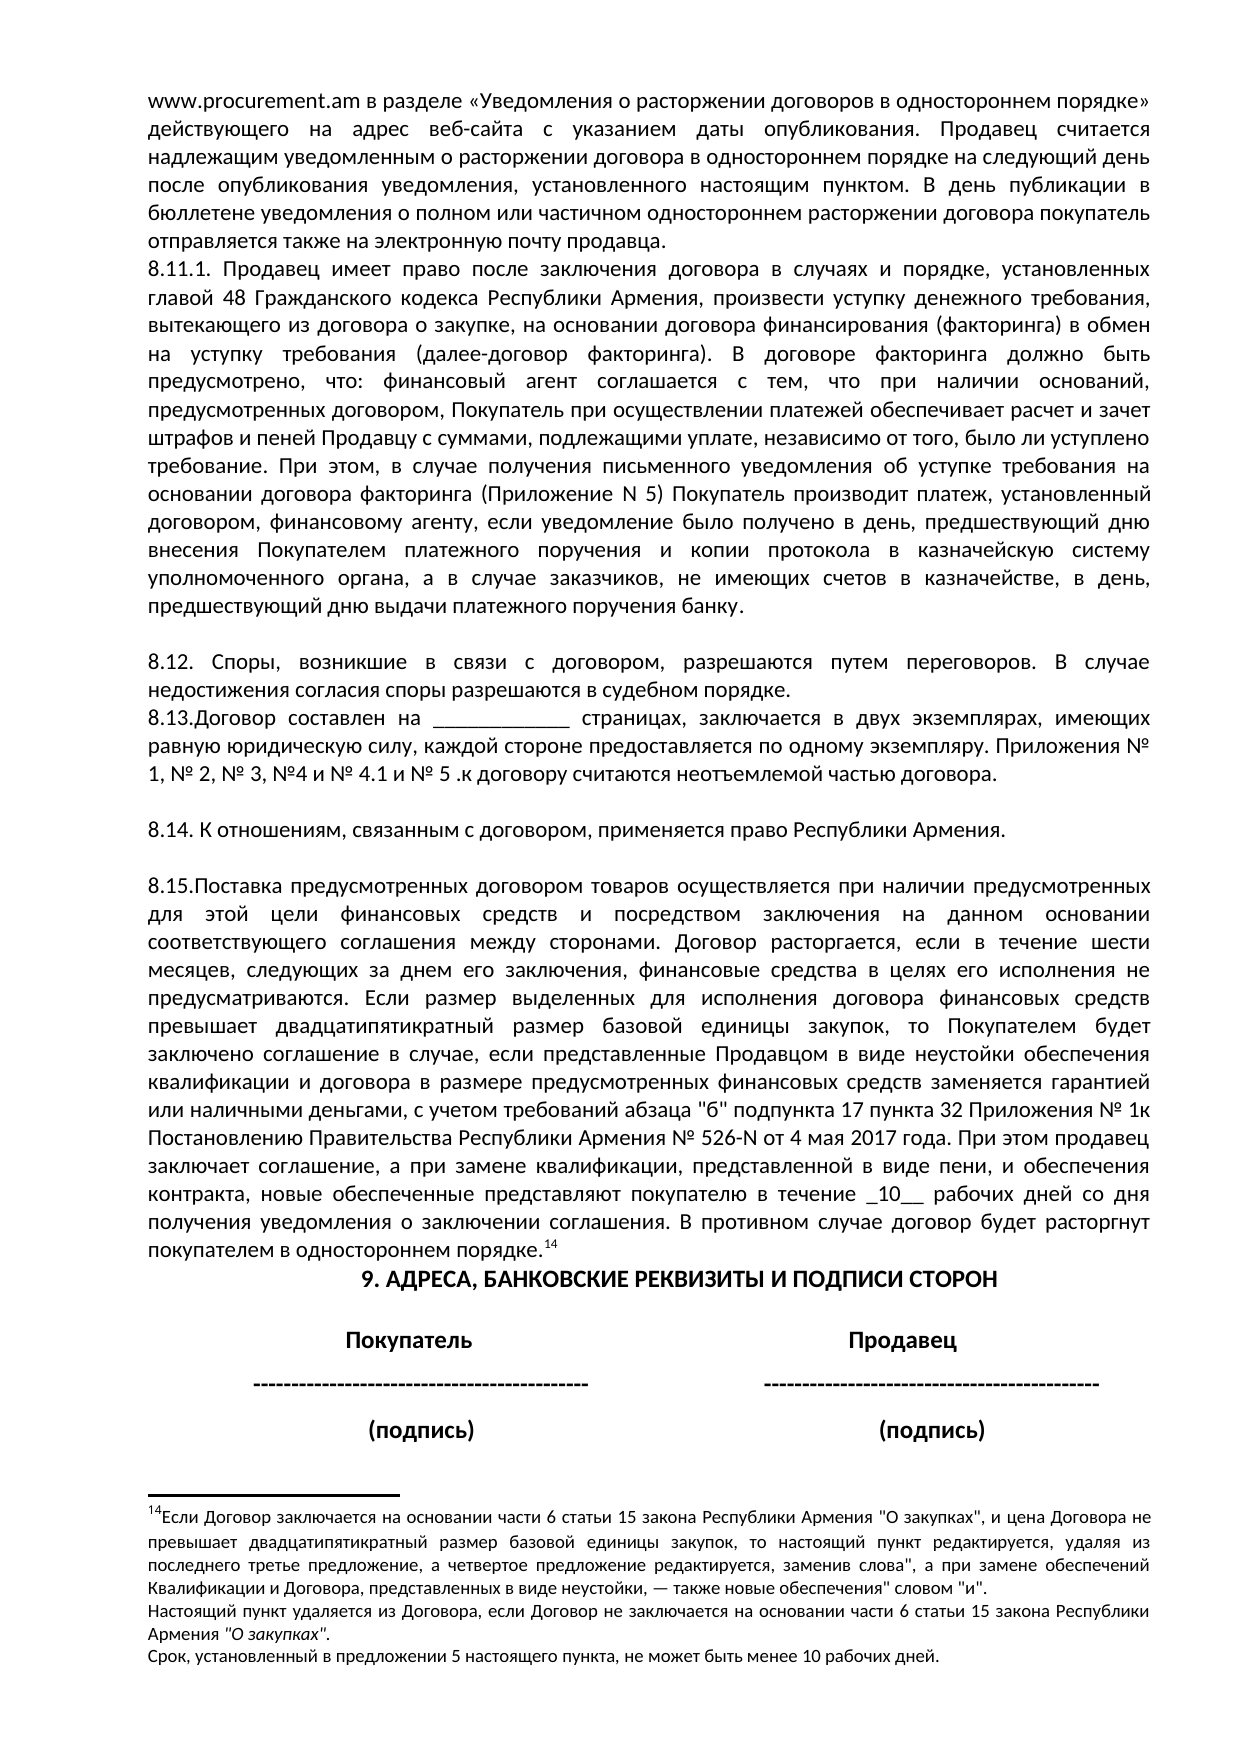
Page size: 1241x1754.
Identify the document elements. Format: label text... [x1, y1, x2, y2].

table_cell -------------------------------------------- (подпись) [647, 1368, 1158, 1476]
text 9. АДРЕСА, БАНКОВСКИЕ РЕКВИЗИТЫ И ПОДПИСИ СТОРОН [148, 1263, 1152, 1294]
text 8.12. Споры, возникшие в связи с договором, разрешаются путем переговоров. В случае недостижения согласия споры разрешаются в судебном порядке. [148, 647, 1152, 703]
text 8.13.Договор составлен на ____________ страницах, заключается в двух экземплярах, имеющих равную юридическую силу, каждой стороне предоставляется по одному экземпляру. Приложения № 1, № 2, № 3, №4 и № 4.1 и № 5 .к договору считаются неотъемлемой частью договора. [148, 703, 1152, 787]
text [148, 86, 1152, 254]
text 8.15.Поставка предусмотренных договором товаров осуществляется при наличии предусмотренных для этой цели финансовых средств и посредством заключения на данном основании соответствующего соглашения между сторонами. Договор расторгается, если в течение шести месяцев, следующих за днем его заключения, финансовые средства в целях его исполнения не предусматриваются. Если размер выделенных для исполнения договора финансовых средств превышает двадцатипятикратный размер базовой единицы закупок, то Покупателем будет заключенo соглашение в случае, если представленные Продавцом в виде неустойки обеспечения квалификации и договора в размере предусмотренных финансовых средств заменяется гарантией или наличными деньгами, с учетом требований абзаца "б" подпункта 17 пункта 32 Приложения № 1к Постановлению Правительства Республики Армения № 526-N от 4 мая 2017 года. При этом продавец заключает соглашение, а при замене квалификации, представленной в виде пени, и обеспечения контракта, новые обеспеченные представляют покупателю в течение _10__ рабочих дней со дня получения уведомления о заключении соглашения. В противном случае договор будет расторгнут покупателем в одностороннем порядке. [148, 871, 1152, 1263]
table_header Покупатель [136, 1324, 647, 1368]
text 8.11.1. Продавец имеет право после заключения договора в случаях и порядке, установленных главой 48 Гражданского кодекса Республики Армения, произвести уступку денежного требования, вытекающего из договора о закупке, на основании договора финансирования (факторинга) в обмен на уступку требования (далее-договор факторинга). В договоре факторинга должно быть предусмотрено, что: финансовый агент соглашается с тем, что при наличии оснований, предусмотренных договором, Покупатель при осуществлении платежей обеспечивает расчет и зачет штрафов и пеней Продавцу с суммами, подлежащими уплате, независимо от того, было ли уступлено требование. При этом, в случае получения письменного уведомления об уступке требования на основании договора факторинга (Приложение N 5) Покупатель производит платеж, установленный договором, финансовому агенту, если уведомление было получено в день, предшествующий дню внесения Покупателем платежного поручения и копии протокола в казначейскую систему уполномоченного органа, а в случае заказчиков, не имеющих счетов в казначействе, в день, предшествующий дню выдачи платежного поручения банку. [148, 254, 1152, 619]
table_header Продавец [647, 1324, 1158, 1368]
text 8.14. К отношениям, связанным с договором, применяется право Республики Армения. [148, 815, 1152, 843]
table_cell -------------------------------------------- (подпись) [136, 1368, 647, 1476]
